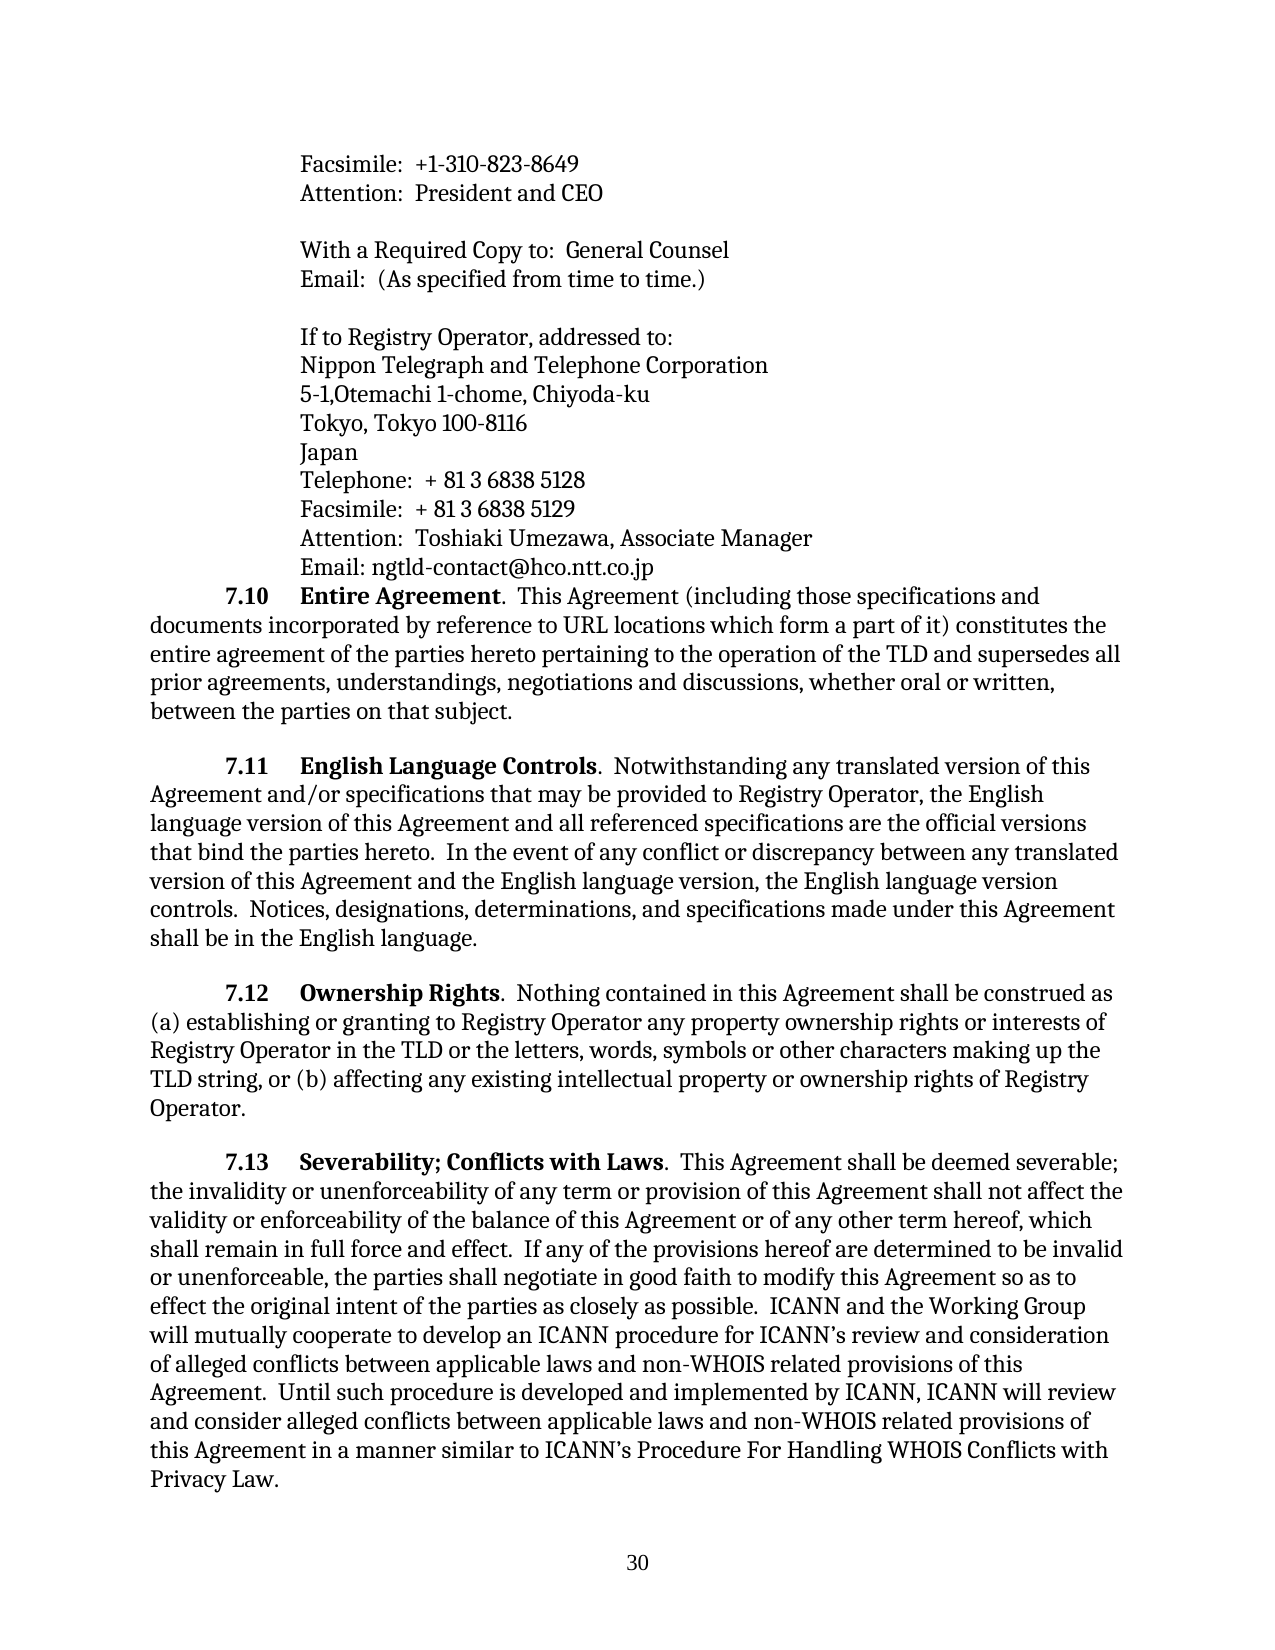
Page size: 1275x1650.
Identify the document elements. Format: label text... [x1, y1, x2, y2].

text Japan [300, 437, 1125, 466]
text Facsimile: + 81 3 6838 5129 Attention: Toshiaki Umezawa, Associate Manager [300, 495, 1125, 552]
text English Language Controls. Notwithstanding any translated version of this Agreement and/or specifications that may be provided to Registry Operator, the English language version of this Agreement and all referenced specifications are the official versions that bind the parties hereto. In the event of any conflict or discrepancy between any translated version of this Agreement and the English language version, the English language version controls. Notices, designations, determinations, and specifications made under this Agreement shall be in the English language. [150, 751, 1125, 953]
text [300, 150, 1125, 409]
text Severability; Conflicts with Laws. This Agreement shall be deemed severable; the invalidity or unenforceability of any term or provision of this Agreement shall not affect the validity or enforceability of the balance of this Agreement or of any other term hereof, which shall remain in full force and effect. If any of the provisions hereof are determined to be invalid or unenforceable, the parties shall negotiate in good faith to modify this Agreement so as to effect the original intent of the parties as closely as possible. ICANN and the Working Group will mutually cooperate to develop an ICANN procedure for ICANN’s review and consideration of alleged conflicts between applicable laws and non-WHOIS related provisions of this Agreement. Until such procedure is developed and implemented by ICANN, ICANN will review and consider alleged conflicts between applicable laws and non-WHOIS related provisions of this Agreement in a manner similar to ICANN’s Procedure For Handling WHOIS Conflicts with Privacy Law. [150, 1147, 1125, 1493]
text Telephone: + 81 3 6838 5128 [300, 466, 1125, 495]
text Ownership Rights. Nothing contained in this Agreement shall be construed as (a) establishing or granting to Registry Operator any property ownership rights or interests of Registry Operator in the TLD or the letters, words, symbols or other characters making up the TLD string, or (b) affecting any existing intellectual property or ownership rights of Registry Operator. [150, 978, 1125, 1122]
text Tokyo, Tokyo 100-8116 [225, 409, 1125, 437]
text Email: ngtld-contact@hco.ntt.co.jp [300, 552, 1125, 581]
text Entire Agreement. This Agreement (including those specifications and documents incorporated by reference to URL locations which form a part of it) constitutes the entire agreement of the parties hereto pertaining to the operation of the TLD and supersedes all prior agreements, understandings, negotiations and discussions, whether oral or written, between the parties on that subject. [150, 581, 1125, 726]
